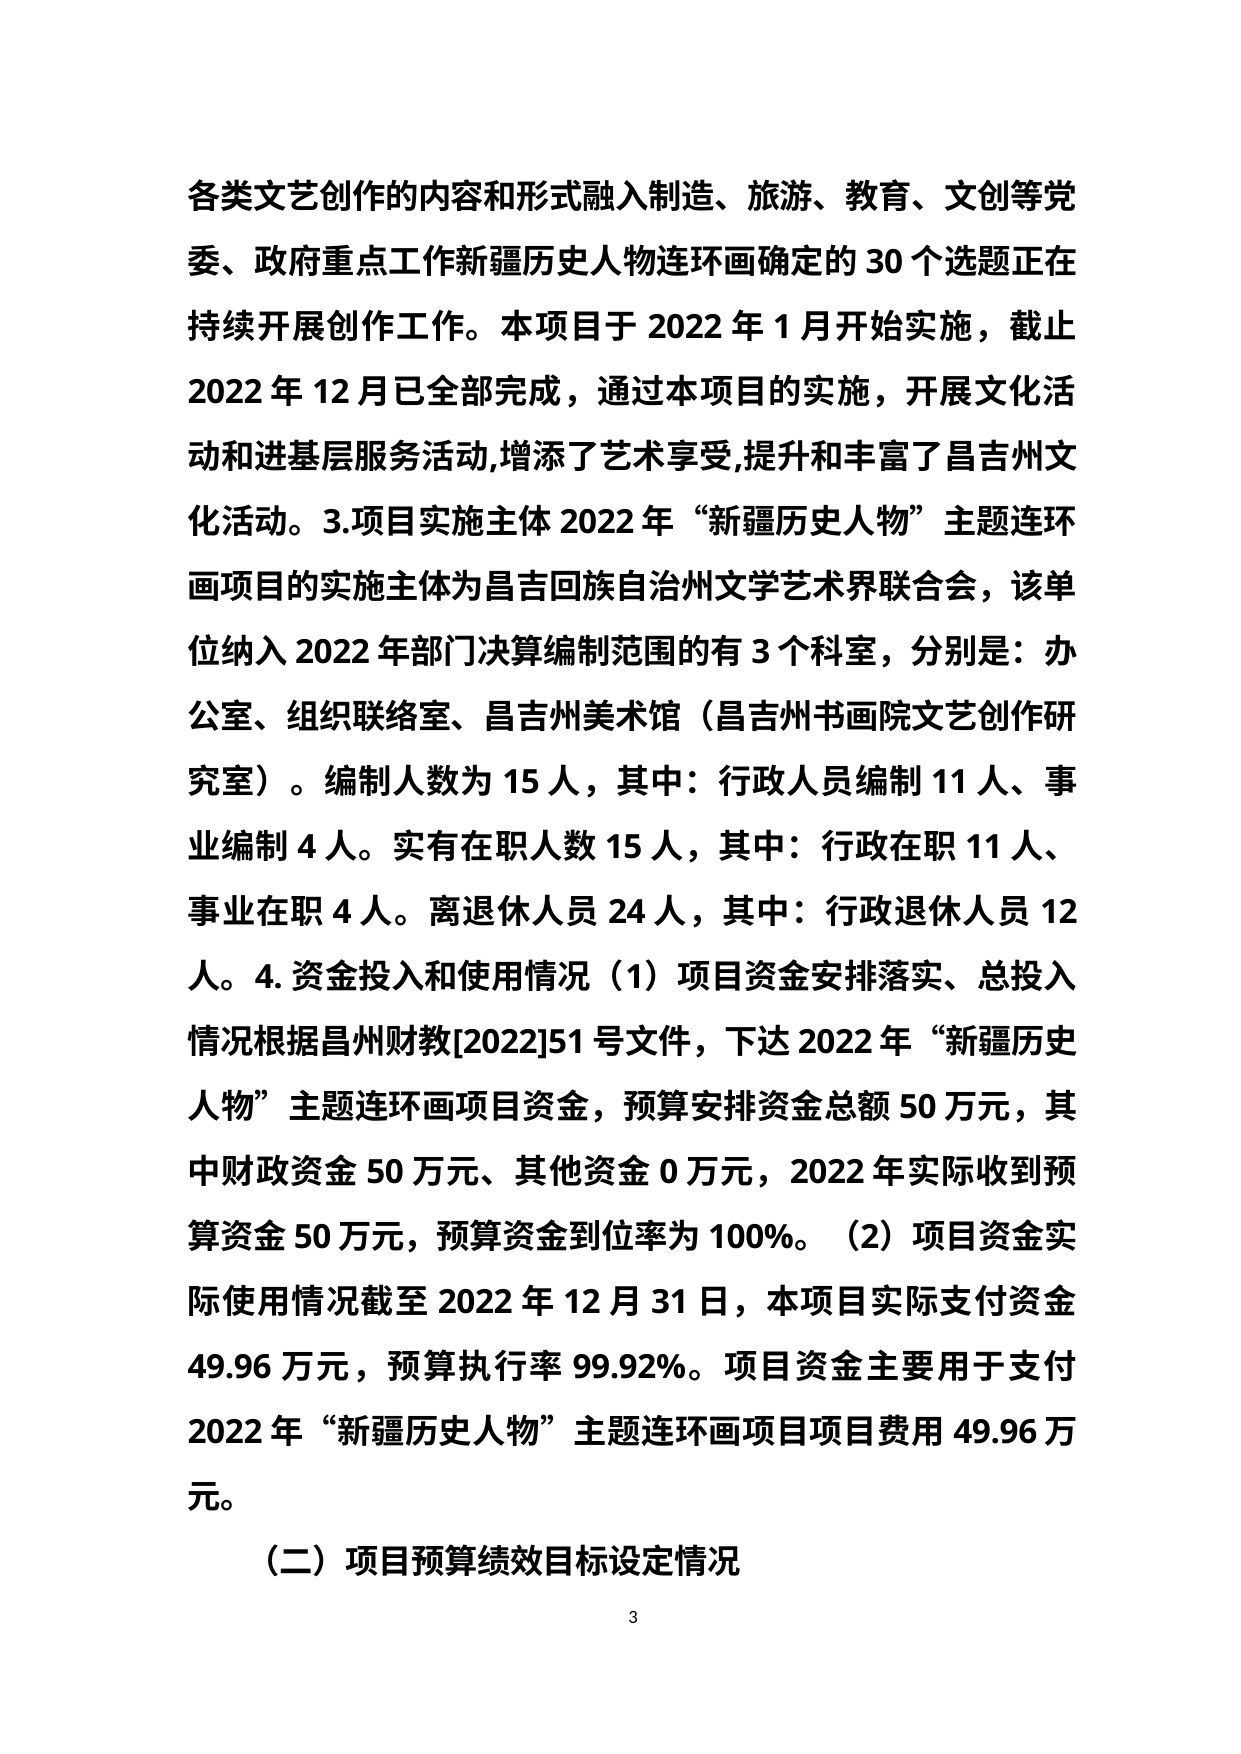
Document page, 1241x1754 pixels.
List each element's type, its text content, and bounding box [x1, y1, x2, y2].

text （二）项目预算绩效目标设定情况 [187, 1527, 1078, 1592]
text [187, 162, 1078, 1527]
